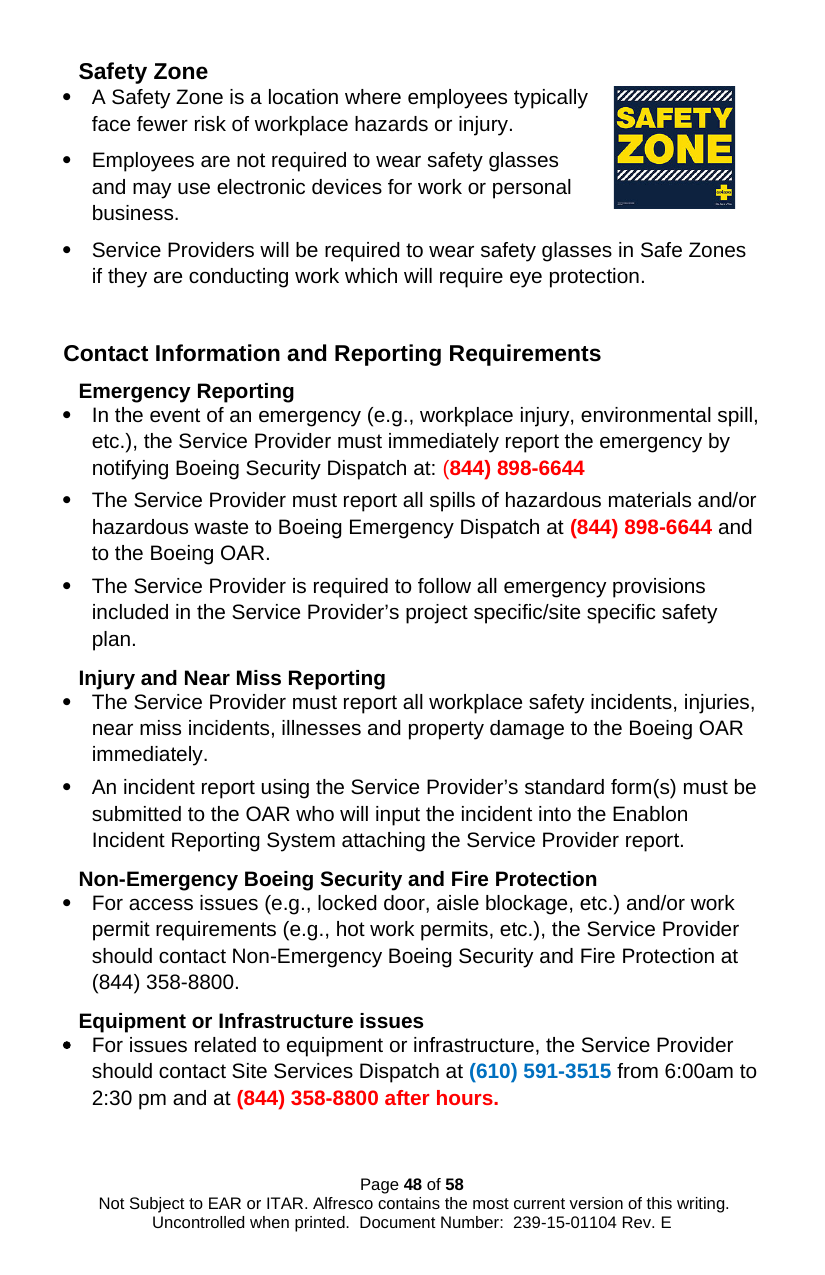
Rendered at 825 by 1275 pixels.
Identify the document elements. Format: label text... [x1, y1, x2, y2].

text The Service Provider must report all spills of hazardous materials and/or hazardous waste to Boeing Emergency Dispatch at (844) 898-6644 and to the Boeing OAR. [63, 488, 761, 565]
text For access issues (e.g., locked door, aisle blockage, etc.) and/or work permit requirements (e.g., hot work permits, etc.), the Service Provider should contact Non-Emergency Boeing Security and Fire Protection at (844) 358-8800. [63, 891, 761, 994]
subtitle Contact Information and Reporting Requirements [63, 340, 761, 366]
subtitle Non-Emergency Boeing Security and Fire Protection [78, 867, 761, 891]
text Employees are not required to wear safety glasses and may use electronic devices for work or personal business. [63, 148, 761, 225]
subtitle Equipment or Infrastructure issues [78, 1009, 761, 1033]
picture [613, 86, 736, 209]
text The Service Provider must report all workplace safety incidents, injuries, near miss incidents, illnesses and property damage to the Boeing OAR immediately. [63, 689, 761, 766]
text The Service Provider is required to follow all emergency provisions included in the Service Provider’s project specific/site specific safety plan. [63, 574, 761, 650]
subtitle Safety Zone [78, 58, 761, 85]
text Service Providers will be required to wear safety glasses in Safe Zones if they are conducting work which will require eye protection. [63, 238, 761, 288]
text An incident report using the Service Provider’s standard form(s) must be submitted to the OAR who will input the incident into the Enablon Incident Reporting System attaching the Service Provider report. [63, 775, 761, 852]
subtitle Emergency Reporting [78, 379, 761, 403]
text For issues related to equipment or infrastructure, the Service Provider should contact Site Services Dispatch at (610) 591-3515 from 6:00am to 2:30 pm and at (844) 358-8800 after hours. [63, 1033, 761, 1110]
text In the event of an emergency (e.g., workplace injury, environmental spill, etc.), the Service Provider must immediately report the emergency by notifying Boeing Security Dispatch at: (844) 898-6644 [63, 403, 761, 479]
subtitle Injury and Near Miss Reporting [78, 666, 761, 689]
text A Safety Zone is a location where employees typically face fewer risk of workplace hazards or injury. [63, 85, 761, 135]
